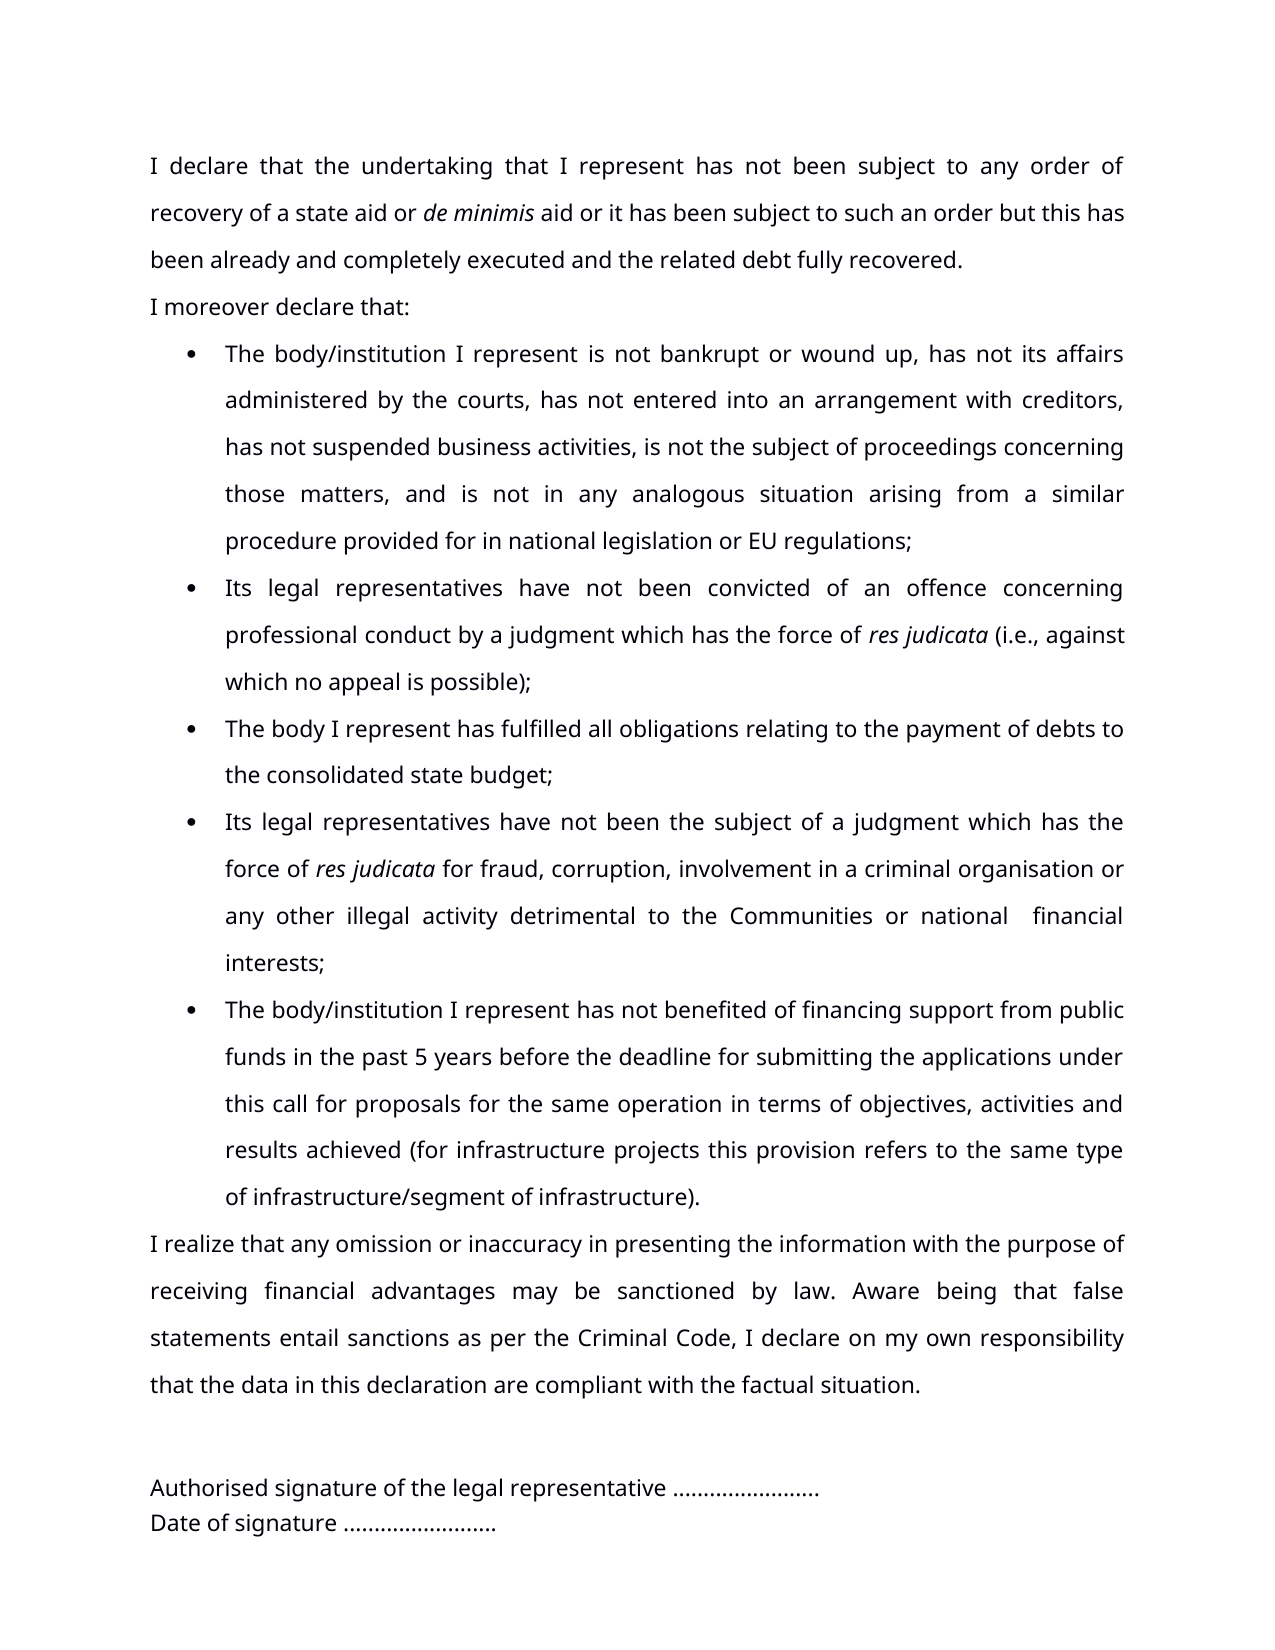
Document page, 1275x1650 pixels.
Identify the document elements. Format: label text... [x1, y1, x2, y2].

text Authorised signature of the legal representative ........................ [150, 1472, 1125, 1503]
list The body/institution I represent is not bankrupt or wound up, has not its affairs administered by the courts, has not entered into an arrangement with creditors, has not suspended business activities, is not the subject of proceedings concerning those matters, and is not in any analogous situation arising from a similar procedure provided for in national legislation or EU regulations; [187, 337, 1125, 556]
list The body I represent has fulfilled all obligations relating to the payment of debts to the consolidated state budget; [187, 712, 1125, 791]
text I moreover declare that: [150, 291, 1125, 322]
text I realize that any omission or inaccuracy in presenting the information with the purpose of receiving financial advantages may be sanctioned by law. Aware being that false statements entail sanctions as per the Criminal Code, I declare on my own responsibility that the data in this declaration are compliant with the factual situation. [150, 1228, 1125, 1400]
list Its legal representatives have not been convicted of an offence concerning professional conduct by a judgment which has the force of res judicata (i.e., against which no appeal is possible); [187, 572, 1125, 697]
list Its legal representatives have not been the subject of a judgment which has the force of res judicata for fraud, corruption, involvement in a criminal organisation or any other illegal activity detrimental to the Communities or national financial interests; [187, 806, 1125, 978]
text Date of signature ......................... [150, 1507, 1125, 1538]
text I declare that the undertaking that I represent has not been subject to any order of recovery of a state aid or de minimis aid or it has been subject to such an order but this has been already and completely executed and the related debt fully recovered. [150, 150, 1125, 275]
list The body/institution I represent has not benefited of financing support from public funds in the past 5 years before the deadline for submitting the applications under this call for proposals for the same operation in terms of objectives, activities and results achieved (for infrastructure projects this provision refers to the same type of infrastructure/segment of infrastructure). [187, 994, 1125, 1212]
